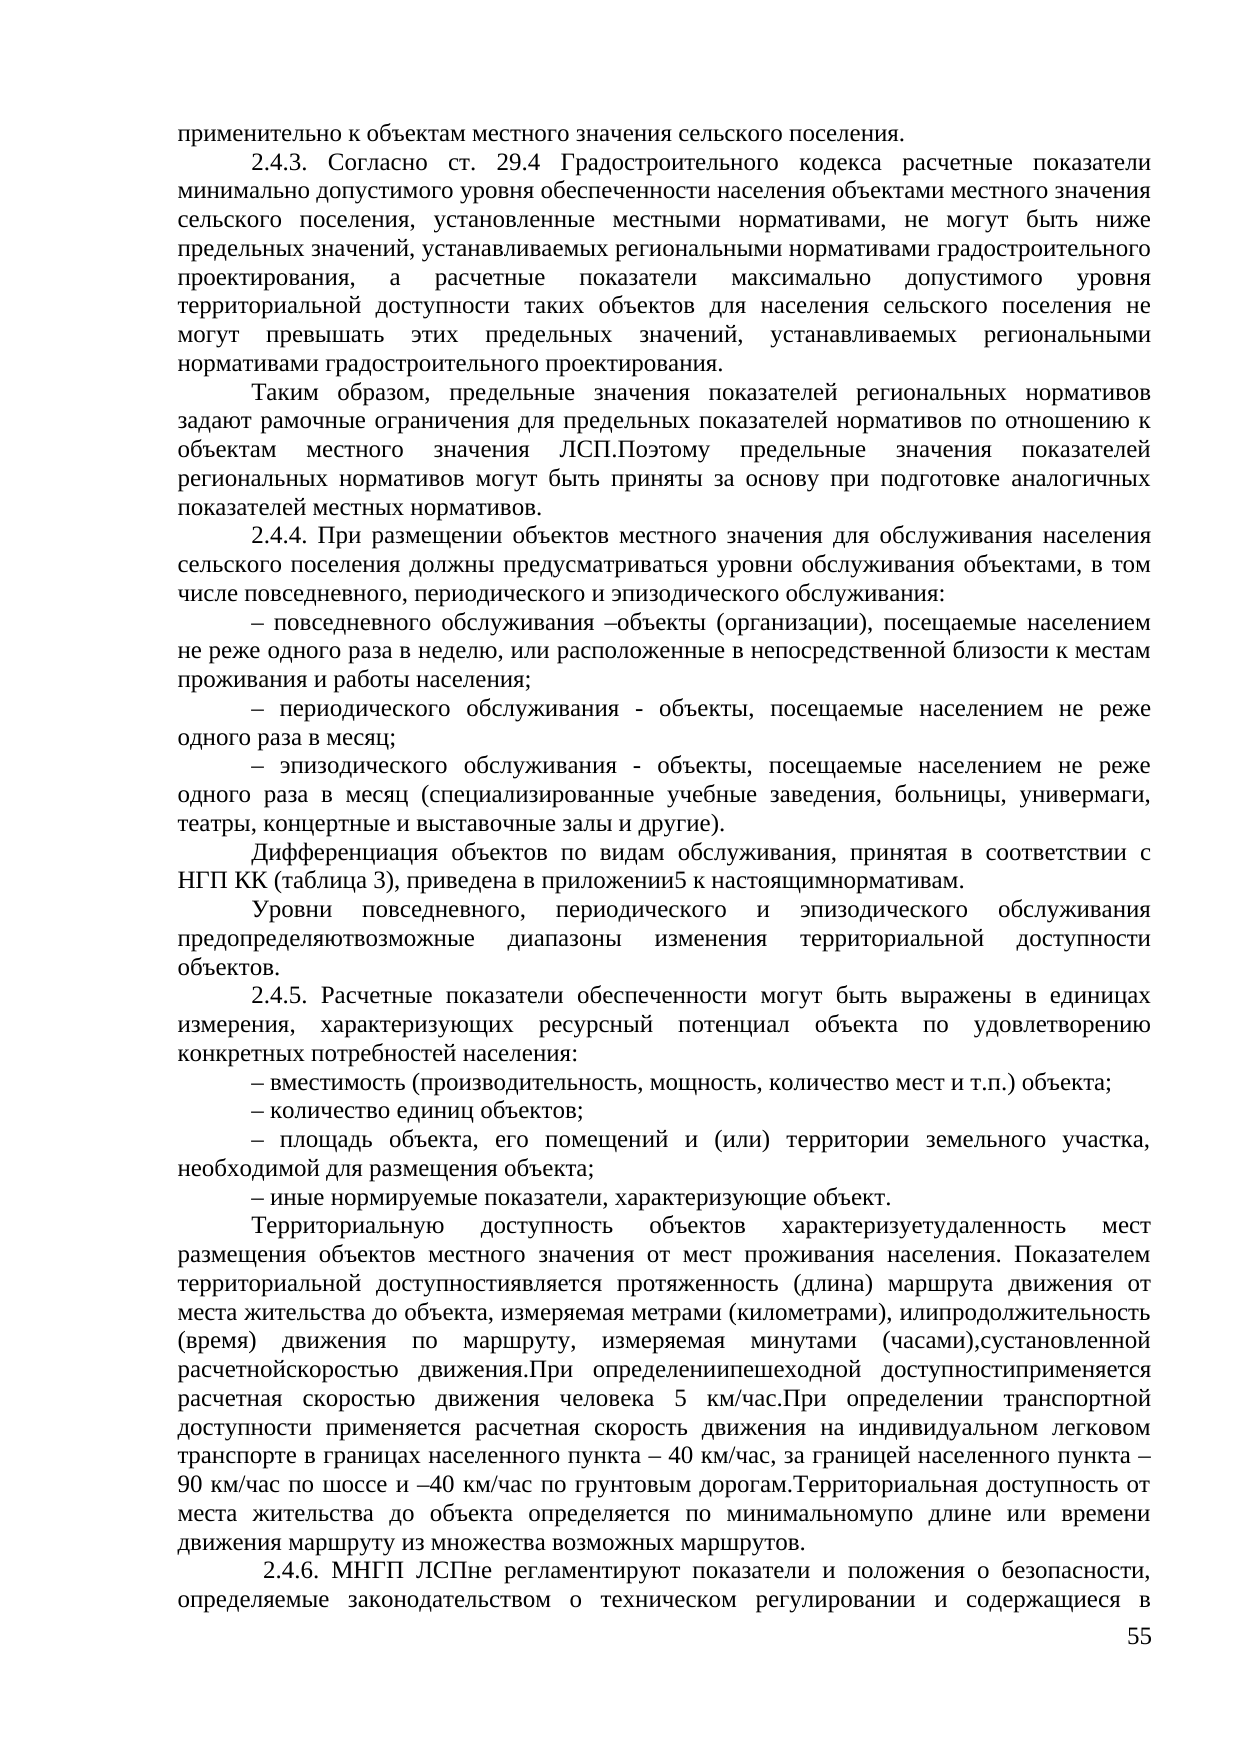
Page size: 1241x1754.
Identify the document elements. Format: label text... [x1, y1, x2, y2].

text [177, 118, 1152, 147]
text – количество единиц объектов; [177, 1096, 1152, 1124]
text Уровни повседневного, периодического и эпизодического обслуживания предопределяютвозможные диапазоны изменения территориальной доступности объектов. [177, 894, 1152, 981]
text – вместимость (производительность, мощность, количество мест и т.п.) объекта; [177, 1067, 1152, 1096]
text Дифференциация объектов по видам обслуживания, принятая в соответствии с НГП КК (таблица 3), приведена в приложении5 к настоящимнормативам. [177, 837, 1152, 894]
text – повседневного обслуживания –объекты (организации), посещаемые населением не реже одного раза в неделю, или расположенные в непосредственной близости к местам проживания и работы населения; [177, 607, 1152, 693]
text – периодического обслуживания - объекты, посещаемые населением не реже одного раза в месяц; [177, 693, 1152, 751]
text 2.4.5. Расчетные показатели обеспеченности могут быть выражены в единицах измерения, характеризующих ресурсный потенциал объекта по удовлетворению конкретных потребностей населения: [177, 981, 1152, 1067]
text 2.4.3. Согласно ст. 29.4 Градостроительного кодекса расчетные показатели минимально допустимого уровня обеспеченности населения объектами местного значения сельского поселения, установленные местными нормативами, не могут быть ниже предельных значений, устанавливаемых региональными нормативами градостроительного проектирования, а расчетные показатели максимально допустимого уровня территориальной доступности таких объектов для населения сельского поселения не могут превышать этих предельных значений, устанавливаемых региональными нормативами градостроительного проектирования. [177, 147, 1152, 377]
text – иные нормируемые показатели, характеризующие объект. [177, 1182, 1152, 1211]
text – площадь объекта, его помещений и (или) территории земельного участка, необходимой для размещения объекта; [177, 1124, 1152, 1182]
text 2.4.4. При размещении объектов местного значения для обслуживания населения сельского поселения должны предусматриваться уровни обслуживания объектами, в том числе повседневного, периодического и эпизодического обслуживания: [177, 521, 1152, 607]
text – эпизодического обслуживания - объекты, посещаемые населением не реже одного раза в месяц (специализированные учебные заведения, больницы, универмаги, театры, концертные и выставочные залы и другие). [177, 751, 1152, 837]
text Территориальную доступность объектов характеризуетудаленность мест размещения объектов местного значения от мест проживания населения. Показателем территориальной доступностиявляется протяженность (длина) маршрута движения от места жительства до объекта, измеряемая метрами (километрами), илипродолжительность (время) движения по маршруту, измеряемая минутами (часами),сустановленной расчетнойскоростью движения.При определениипешеходной доступностиприменяется расчетная скоростью движения человека 5 км/час.При определении транспортной доступности применяется расчетная скорость движения на индивидуальном легковом транспорте в границах населенного пункта – 40 км/час, за границей населенного пункта – 90 км/час по шоссе и –40 км/час по грунтовым дорогам.Территориальная доступность от места жительства до объекта определяется по минимальномупо длине или времени движения маршруту из множества возможных маршрутов. [177, 1211, 1152, 1556]
text Таким образом, предельные значения показателей региональных нормативов задают рамочные ограничения для предельных показателей нормативов по отношению к объектам местного значения ЛСП.Поэтому предельные значения показателей региональных нормативов могут быть приняты за основу при подготовке аналогичных показателей местных нормативов. [177, 377, 1152, 521]
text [177, 1556, 1152, 1613]
